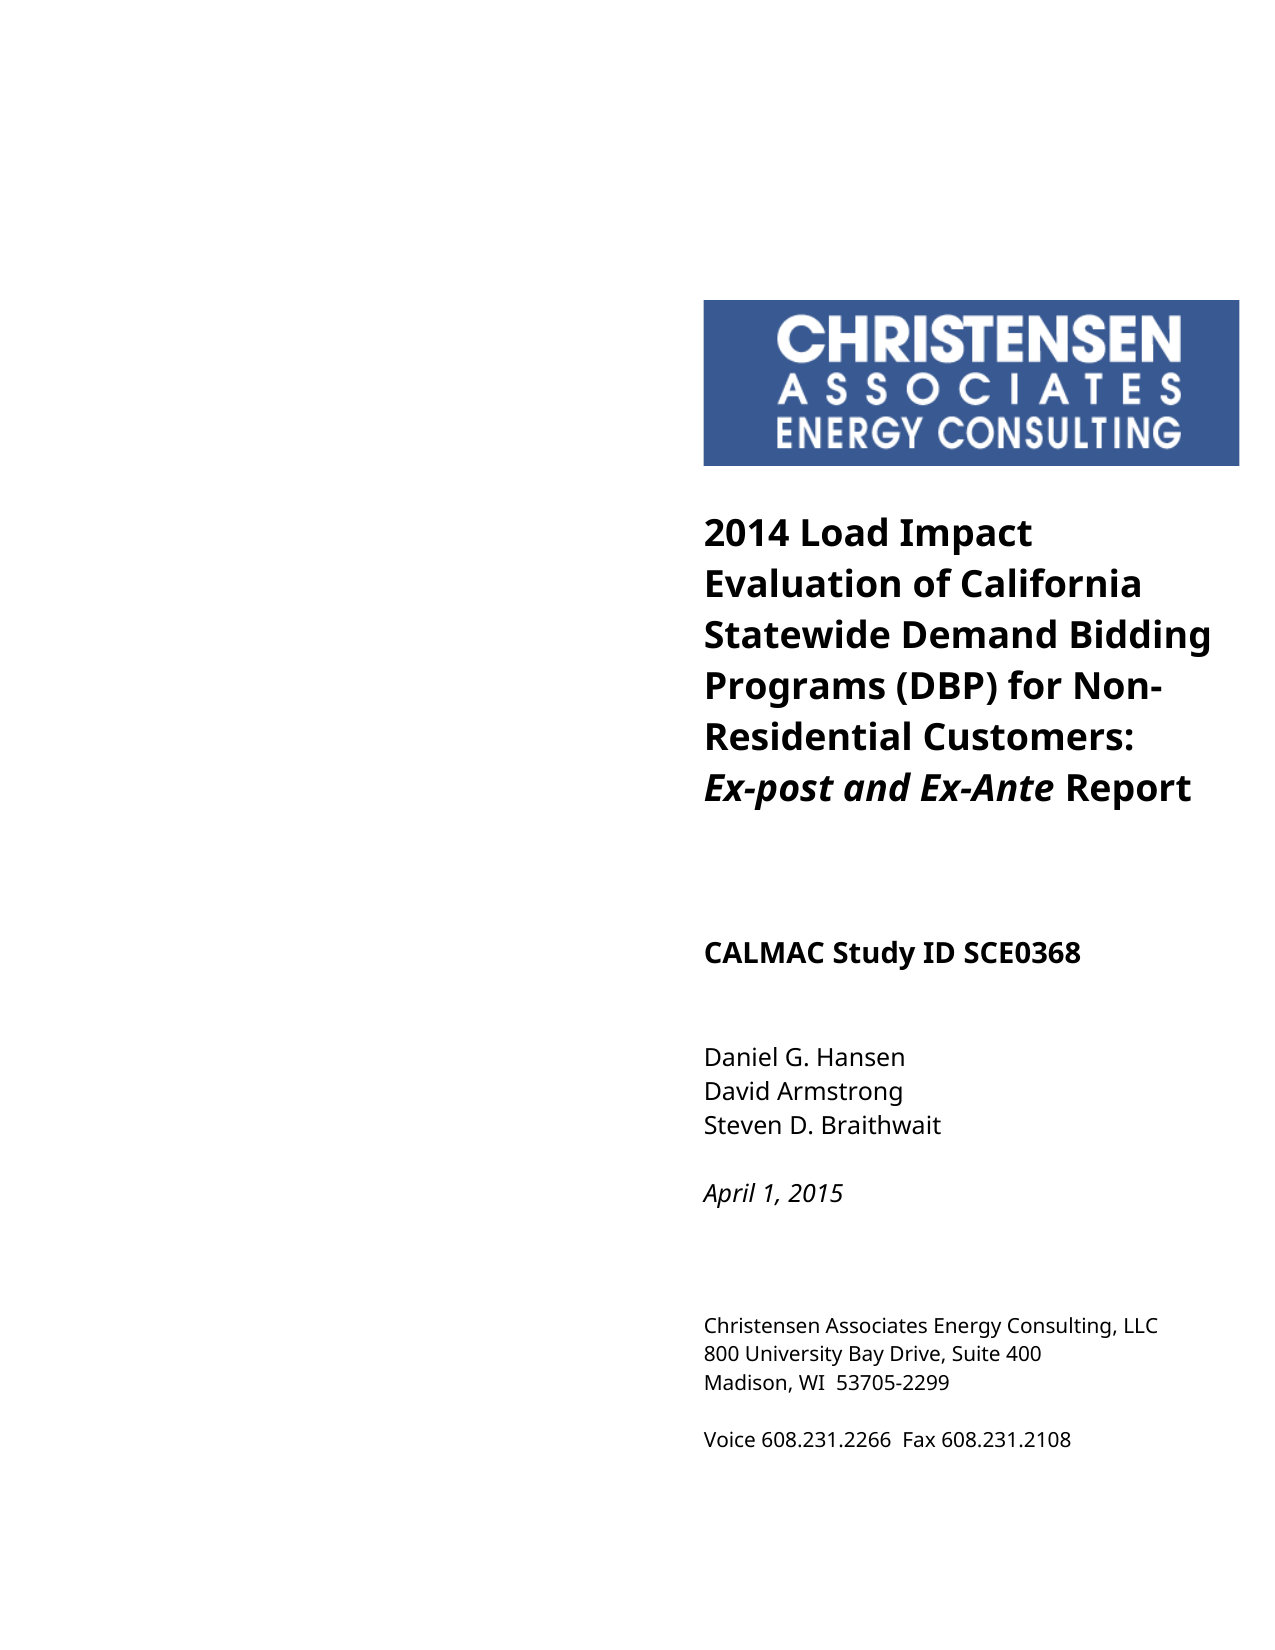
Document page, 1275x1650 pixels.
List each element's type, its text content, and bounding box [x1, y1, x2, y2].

text Ex-post and Ex-Ante Report [703, 762, 1230, 813]
text 2014 Load Impact Evaluation of California Statewide Demand Bidding Programs (DBP) for Non-Residential Customers: [703, 507, 1230, 762]
text CALMAC Study ID SCE0368 [703, 932, 1230, 972]
picture [703, 300, 1240, 466]
text Daniel G. Hansen [703, 1040, 1230, 1074]
text Steven D. Braithwait [703, 1108, 1230, 1142]
text David Armstrong [703, 1074, 1230, 1108]
text April 1, 2015 [703, 1176, 1230, 1210]
